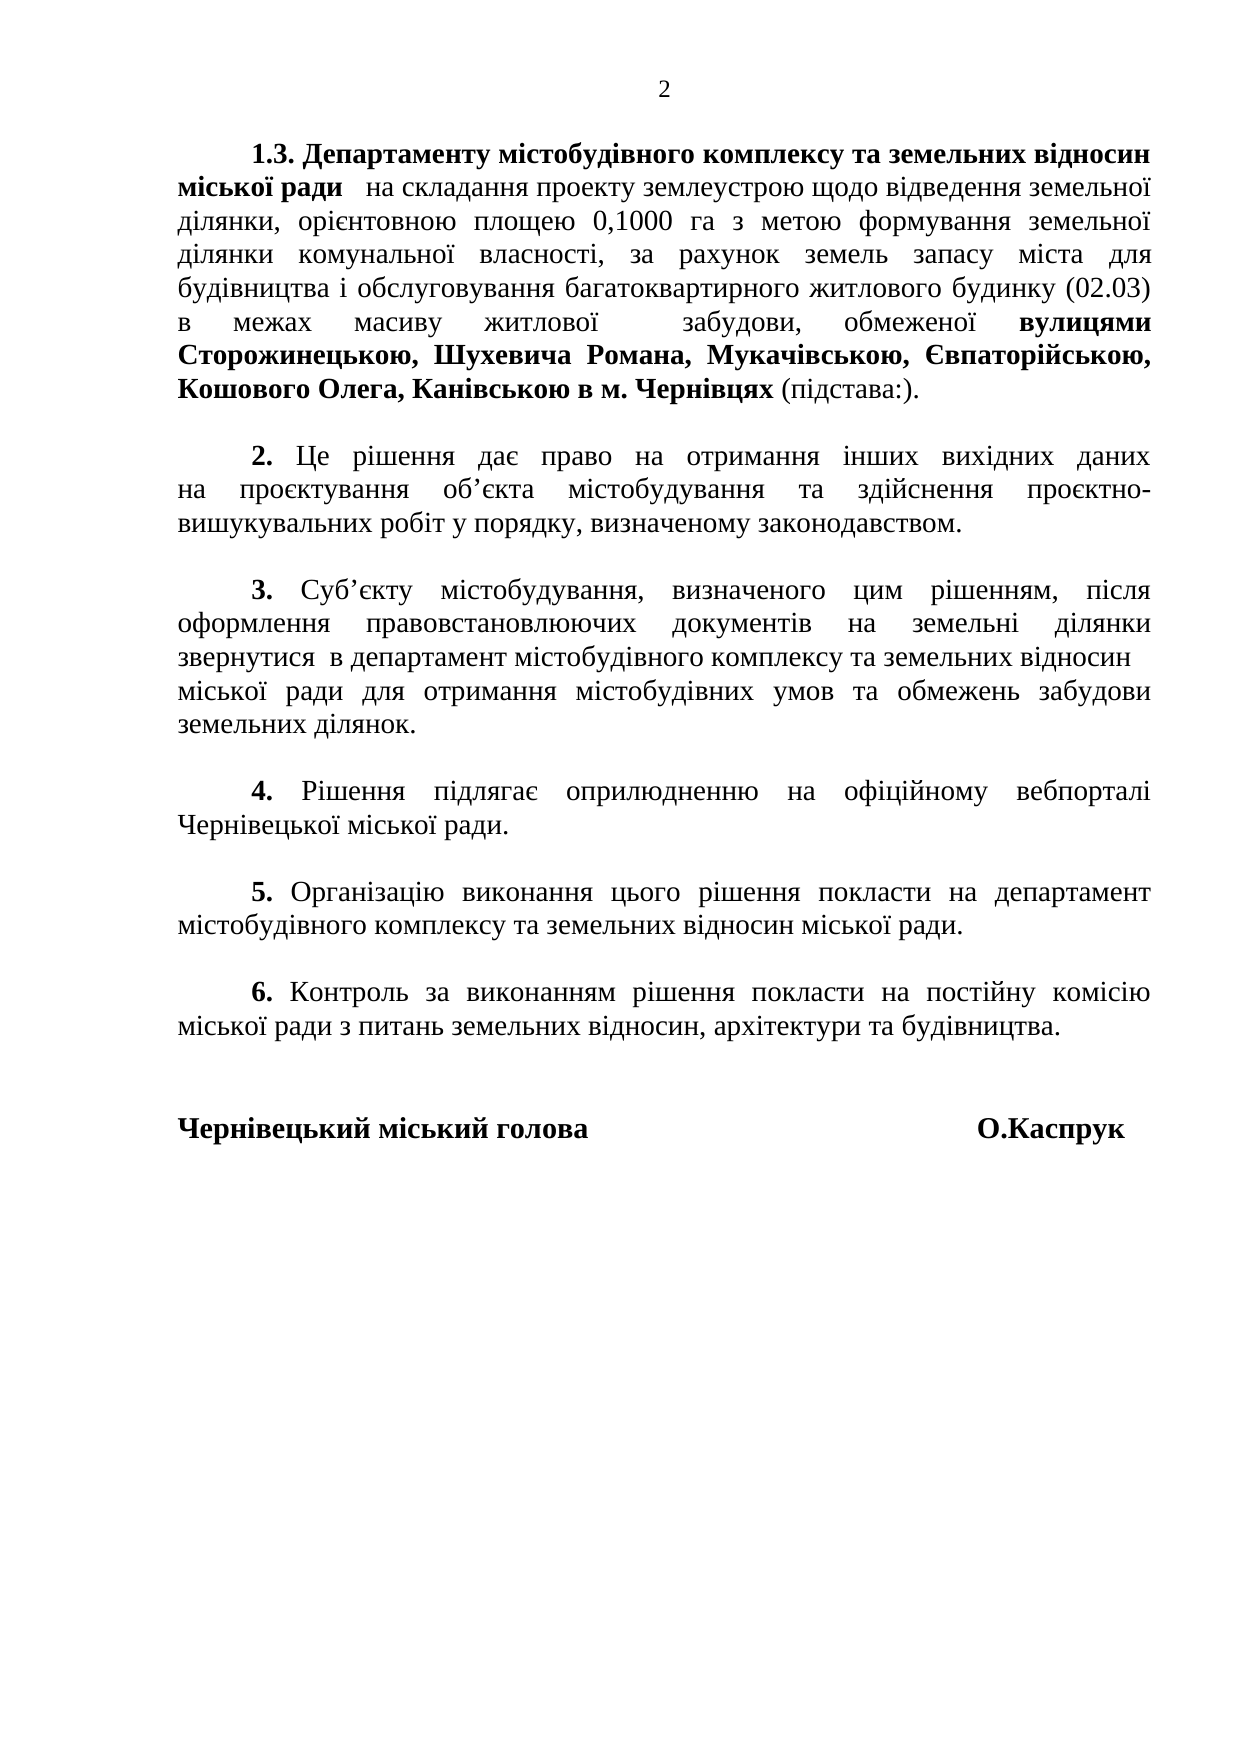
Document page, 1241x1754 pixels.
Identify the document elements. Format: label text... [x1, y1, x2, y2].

text 4. Рішення підлягає оприлюдненню на офіційному вебпорталі Чернівецької міської ради. [177, 773, 1152, 840]
text 3. Суб’єкту містобудування, визначеного цим рішенням, після оформлення правовстановлюючих документів на земельні ділянки звернутися в департамент містобудівного комплексу та земельних відносин [177, 572, 1152, 673]
text Чернівецький міський голова О.Каспрук [177, 1110, 1152, 1144]
text 5. Організацію виконання цього рішення покласти на департамент містобудівного комплексу та земельних відносин міської ради. [177, 874, 1152, 941]
text 2. Це рішення дає право на отримання інших вихідних даних на проєктування об’єкта містобудування та здійснення проєктно-вишукувальних робіт у порядку, визначеному законодавством. [177, 438, 1152, 538]
text 6. Контроль за виконанням рішення покласти на постійну комісію міської ради з питань земельних відносин, архітектури та будівництва. [177, 974, 1152, 1042]
text міської ради для отримання містобудівних умов та обмежень забудови земельних ділянок. [177, 673, 1152, 740]
text 1.3. Департаменту містобудівного комплексу та земельних відносин міської ради на складання проекту землеустрою щодо відведення земельної ділянки, орієнтовною площею 0,1000 га з метою формування земельної ділянки комунальної власності, за рахунок земель запасу міста для будівництва і обслуговування багатоквартирного житлового будинку (02.03) в межах масиву житлової забудови, обмеженої вулицями Сторожинецькою, Шухевича Романа, Мукачівською, Євпаторійською, Кошового Олега, Канівською в м. Чернівцях (підстава:). [177, 136, 1152, 404]
